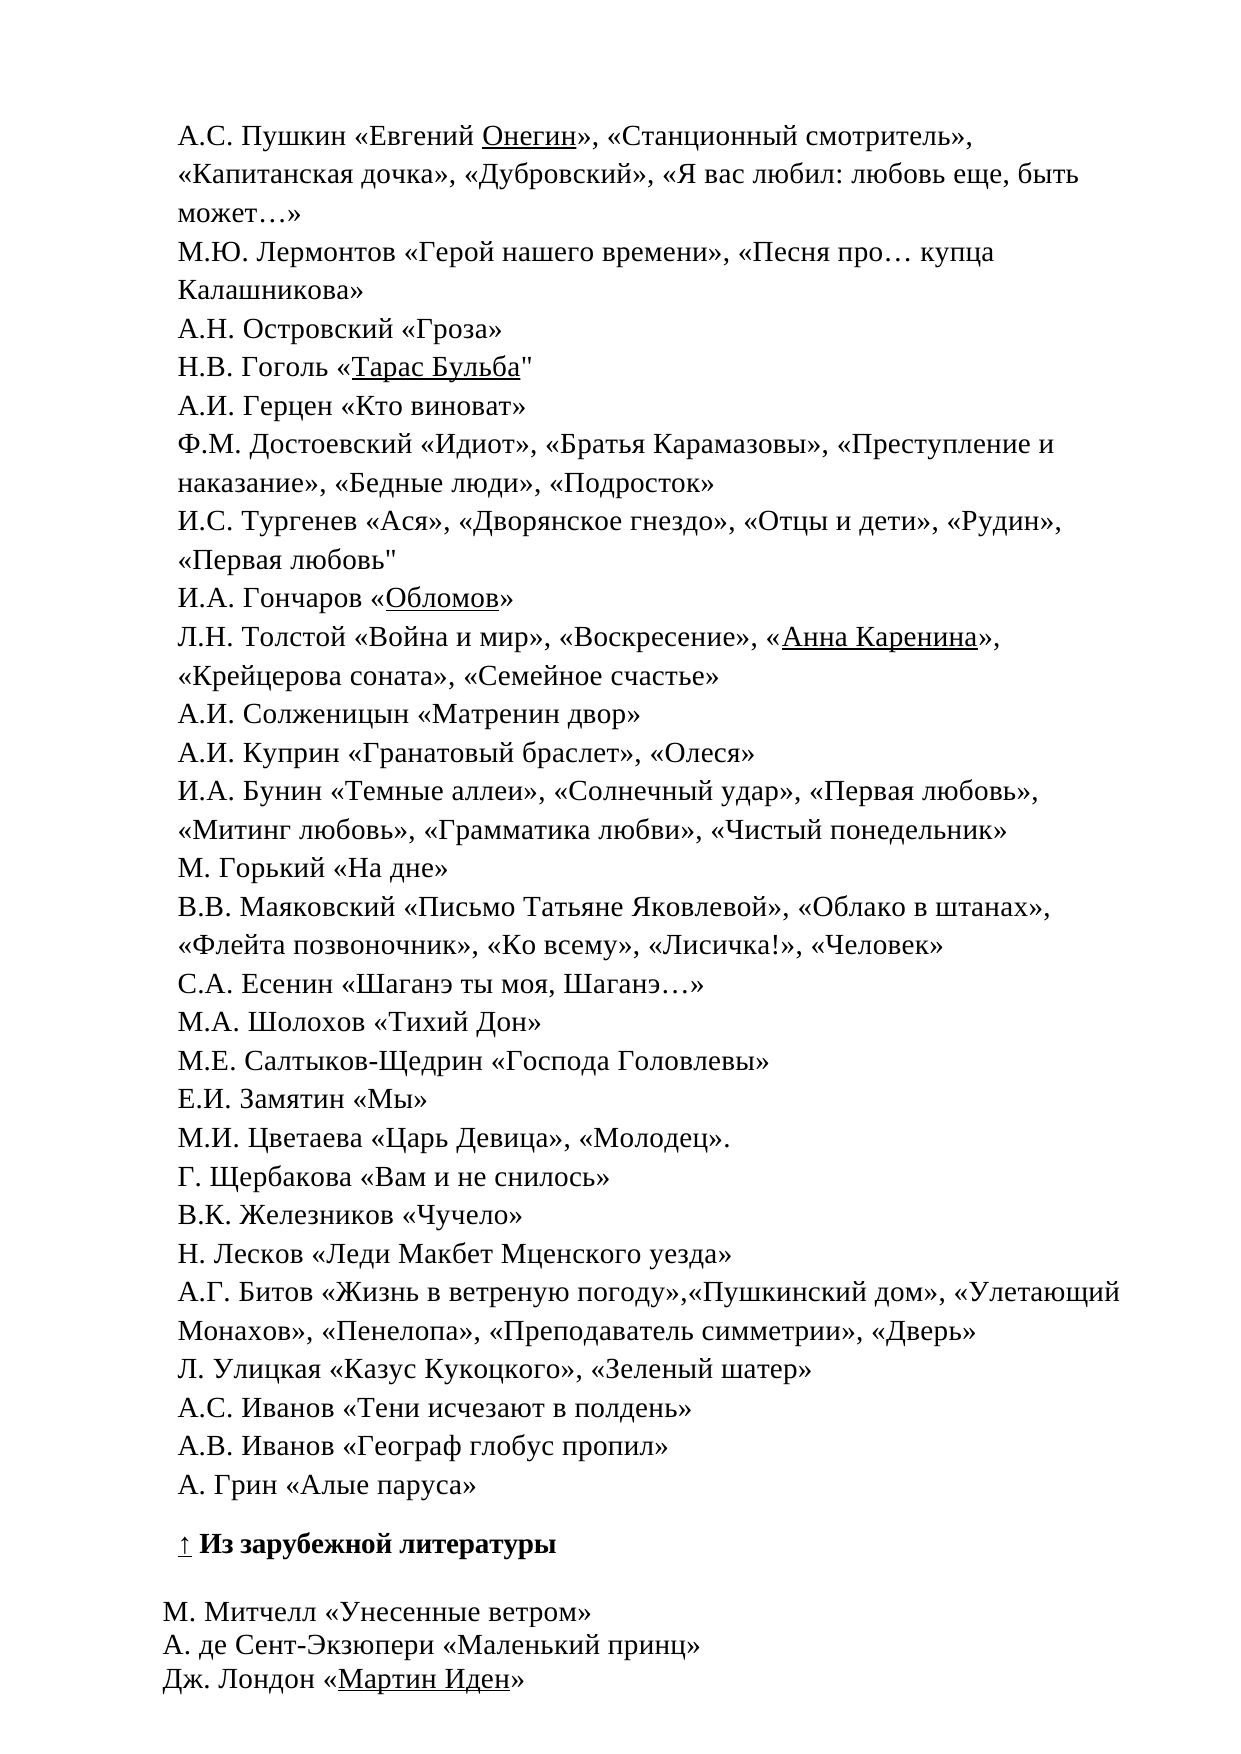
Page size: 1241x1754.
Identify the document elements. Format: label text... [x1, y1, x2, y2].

subtitle ↑ Из зарубежной литературы [177, 1526, 1152, 1560]
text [162, 1560, 1152, 1694]
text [177, 118, 1152, 1501]
